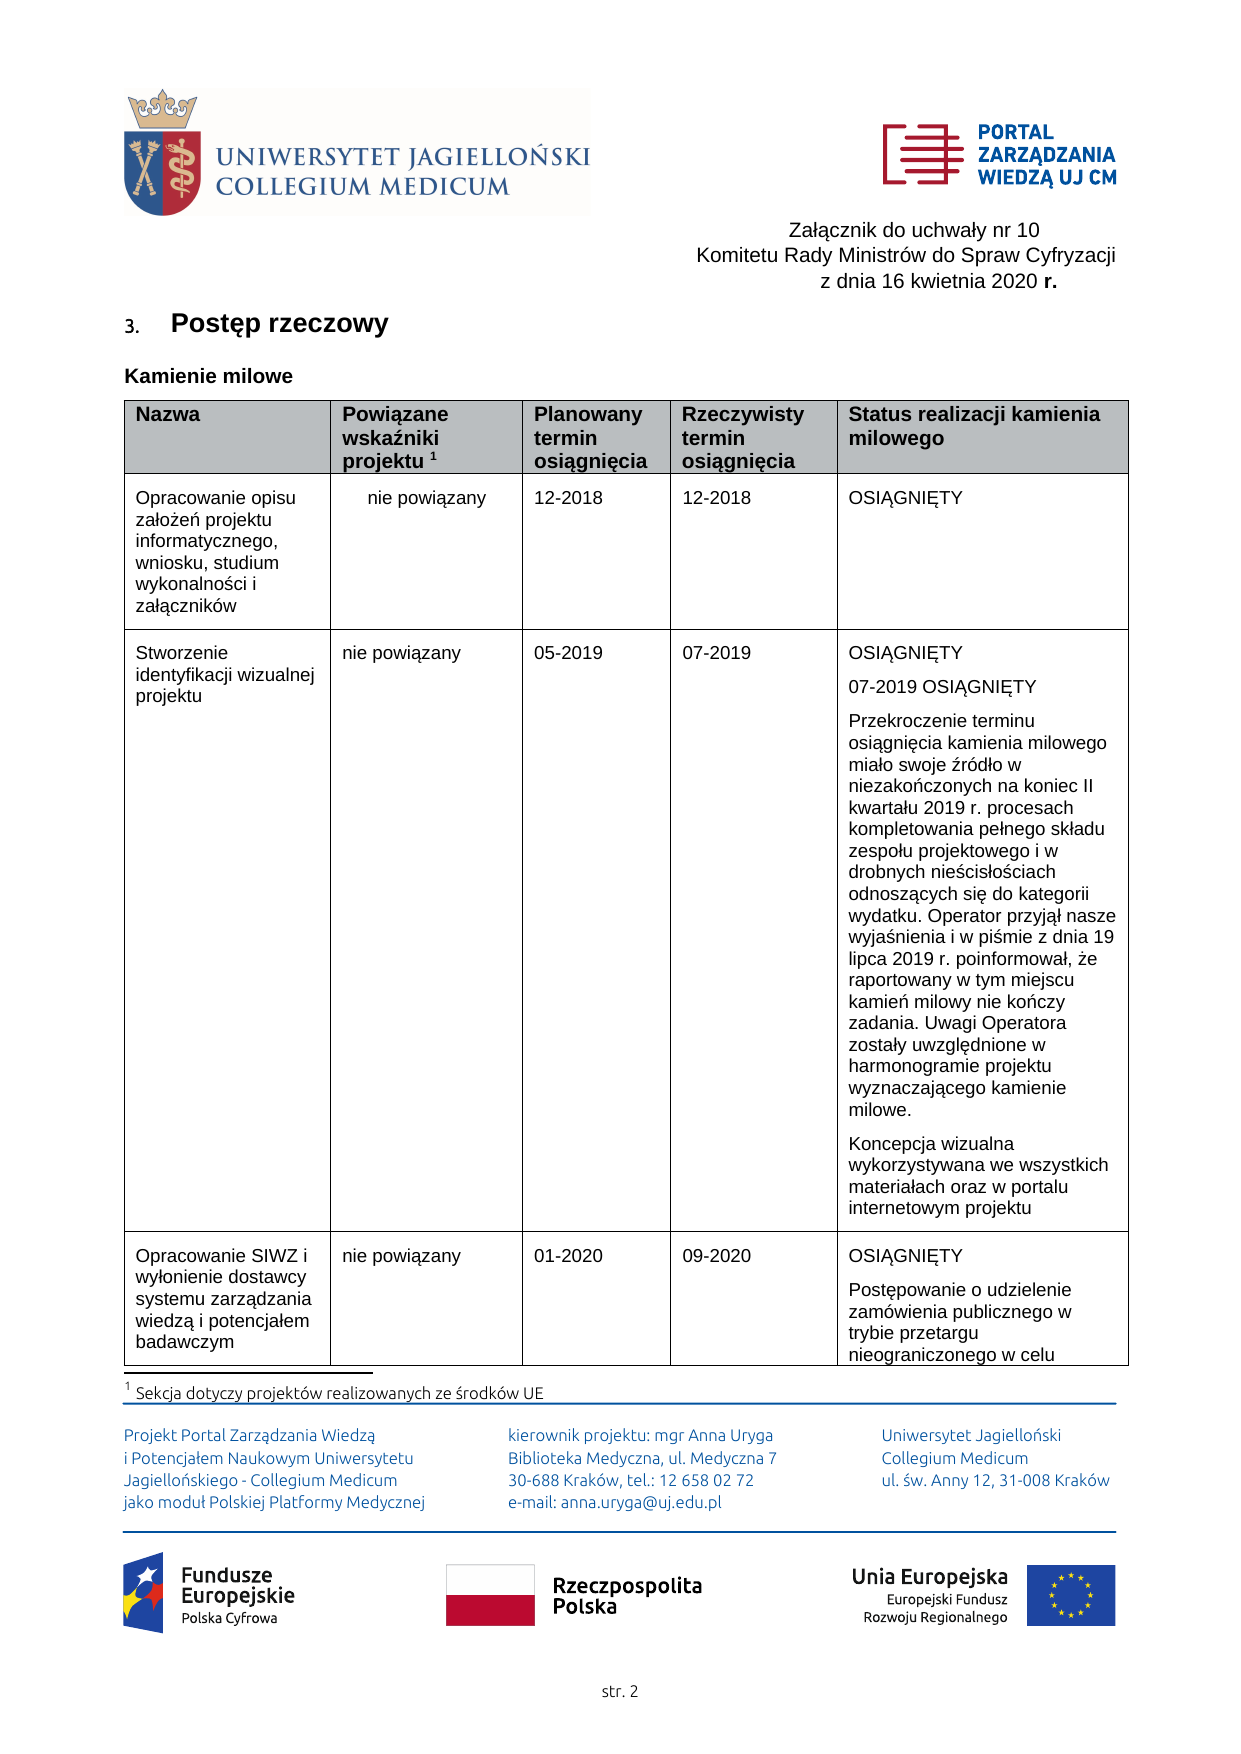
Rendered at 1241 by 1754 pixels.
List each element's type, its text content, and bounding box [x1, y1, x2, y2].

table_cell Opracowanie SIWZ i wyłonienie dostawcy systemu zarządzania wiedzą i potencjałem badawczym [125, 1232, 330, 1365]
table_header Rzeczywisty termin osiągnięcia [671, 401, 837, 473]
table_cell nie powiązany [331, 474, 522, 629]
table_cell Stworzenie identyfikacji wizualnej projektu [125, 630, 330, 1231]
table_header Planowany termin osiągnięcia [523, 401, 670, 473]
table_cell 07-2019 [671, 630, 837, 1231]
table_cell 12-2018 [671, 474, 837, 629]
picture [124, 88, 591, 216]
table_cell nie powiązany [331, 630, 522, 1231]
table_cell OSIĄGNIĘTY 07-2019 OSIĄGNIĘTY Przekroczenie terminu osiągnięcia kamienia milowego miało swoje źródło w niezakończonych na koniec II kwartału 2019 r. procesach kompletowania pełnego składu zespołu projektowego i w drobnych nieścisłościach odnoszących się do kategorii wydatku. Operator przyjął nasze wyjaśnienia i w piśmie z dnia 19 lipca 2019 r. poinformował, że raportowany w tym miejscu kamień milowy nie kończy zadania. Uwagi Operatora zostały uwzględnione w harmonogramie projektu wyznaczającego kamienie milowe. Koncepcja wizualna wykorzystywana we wszystkich materiałach oraz w portalu internetowym projektu [838, 630, 1128, 1231]
table_cell 01-2020 [523, 1232, 670, 1365]
table_cell 09-2020 [671, 1232, 837, 1365]
table_header Powiązane wskaźniki projektu [331, 401, 522, 473]
list Postęp rzeczowy [124, 307, 1116, 338]
table_cell 12-2018 [523, 474, 670, 629]
table_header Status realizacji kamienia milowego [838, 401, 1128, 473]
table_cell 05-2019 [523, 630, 670, 1231]
table_header Nazwa [125, 401, 330, 473]
table_cell OSIĄGNIĘTY [838, 474, 1128, 629]
table_cell Opracowanie opisu założeń projektu informatycznego, wniosku, studium wykonalności i załączników [125, 474, 330, 629]
table_cell nie powiązany [331, 1232, 522, 1365]
text Kamienie milowe [124, 364, 1116, 388]
